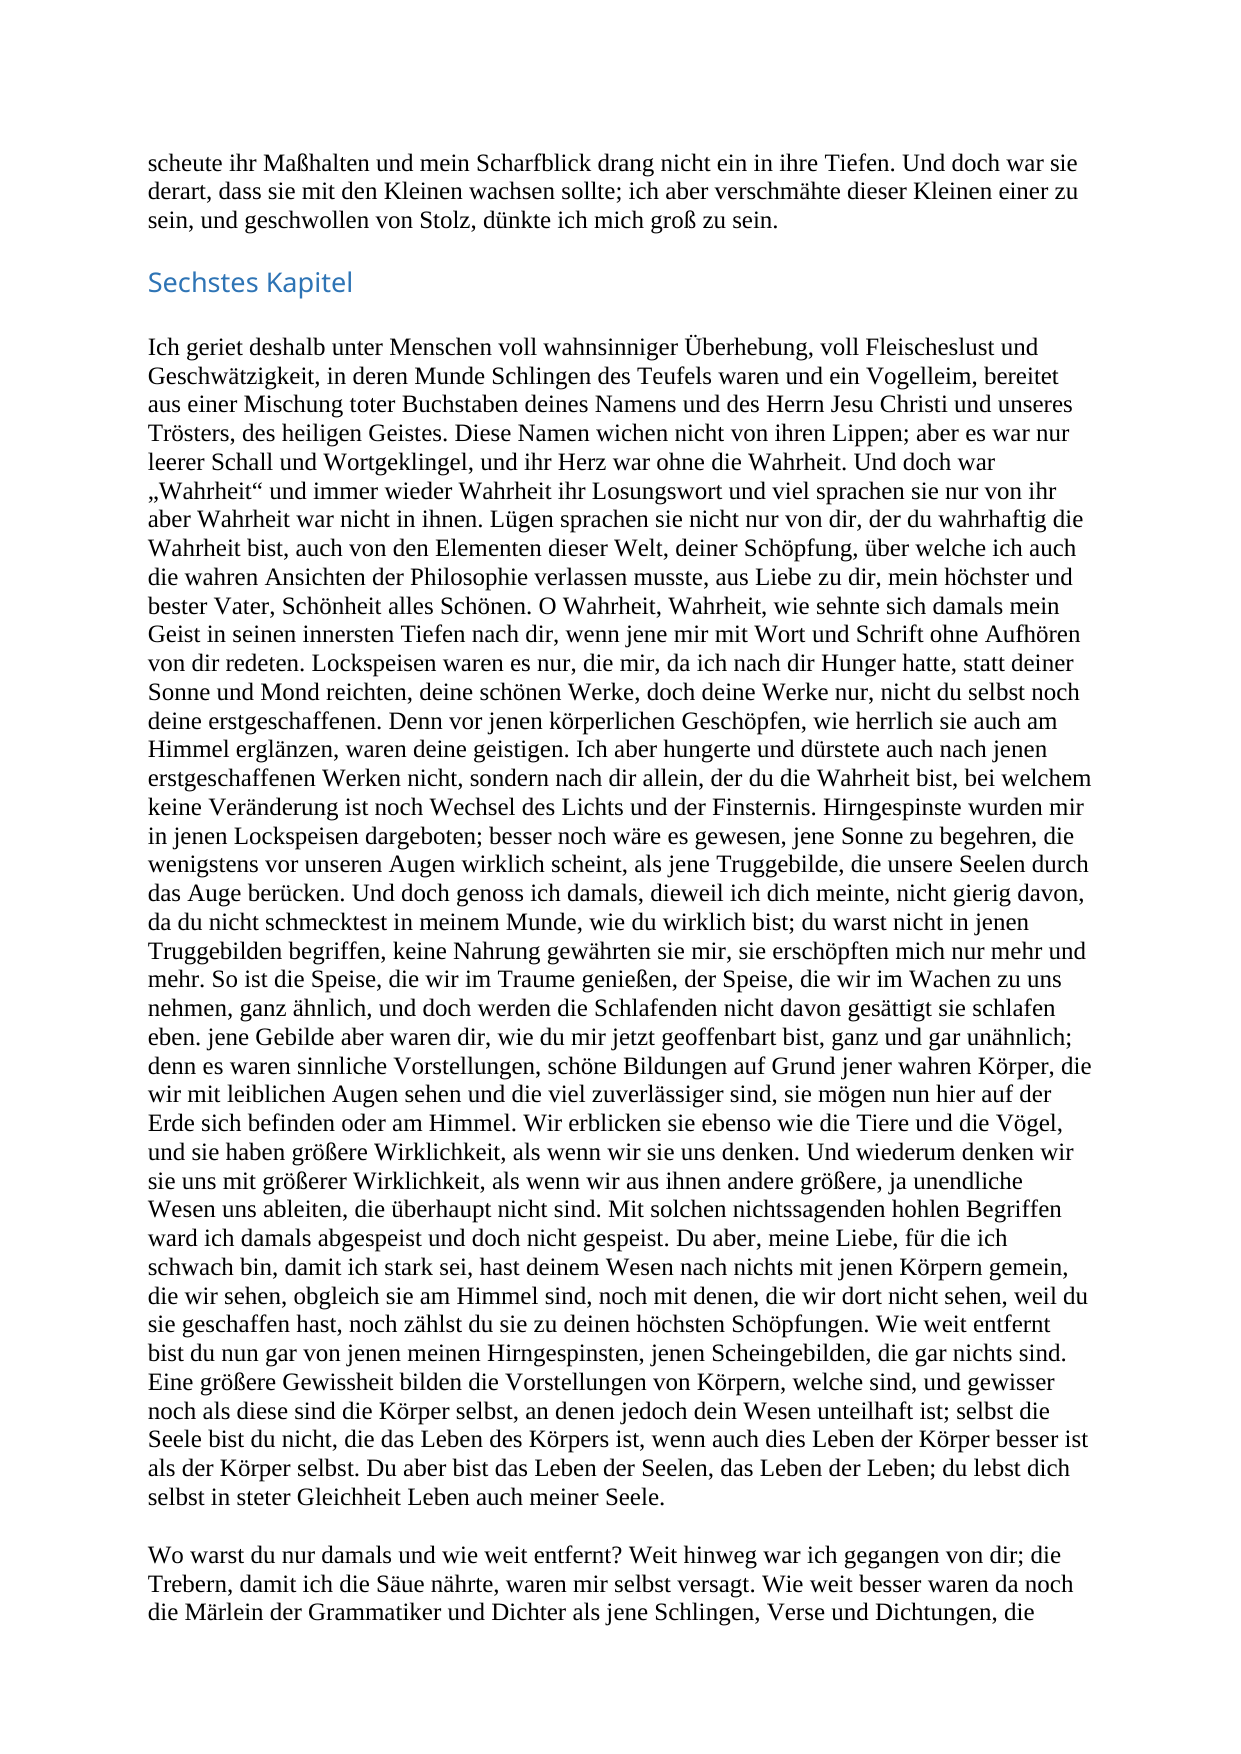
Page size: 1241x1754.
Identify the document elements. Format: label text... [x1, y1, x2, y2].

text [148, 148, 1093, 234]
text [148, 1540, 1093, 1626]
subtitle Sechstes Kapitel [148, 263, 1093, 300]
text Ich geriet deshalb unter Menschen voll wahnsinniger Überhebung, voll Fleischeslust und Geschwätzigkeit, in deren Munde Schlingen des Teufels waren und ein Vogelleim, bereitet aus einer Mischung toter Buchstaben deines Namens und des Herrn Jesu Christi und unseres Trösters, des heiligen Geistes. Diese Namen wichen nicht von ihren Lippen; aber es war nur leerer Schall und Wortgeklingel, und ihr Herz war ohne die Wahrheit. Und doch war „Wahrheit“ und immer wieder Wahrheit ihr Losungswort und viel sprachen sie nur von ihr aber Wahrheit war nicht in ihnen. Lügen sprachen sie nicht nur von dir, der du wahrhaftig die Wahrheit bist, auch von den Elementen dieser Welt, deiner Schöpfung, über welche ich auch die wahren Ansichten der Philosophie verlassen musste, aus Liebe zu dir, mein höchster und bester Vater, Schönheit alles Schönen. O Wahrheit, Wahrheit, wie sehnte sich damals mein Geist in seinen innersten Tiefen nach dir, wenn jene mir mit Wort und Schrift ohne Aufhören von dir redeten. Lockspeisen waren es nur, die mir, da ich nach dir Hunger hatte, statt deiner Sonne und Mond reichten, deine schönen Werke, doch deine Werke nur, nicht du selbst noch deine erstgeschaffenen. Denn vor jenen körperlichen Geschöpfen, wie herrlich sie auch am Himmel erglänzen, waren deine geistigen. Ich aber hungerte und dürstete auch nach jenen erstgeschaffenen Werken nicht, sondern nach dir allein, der du die Wahrheit bist, bei welchem keine Veränderung ist noch Wechsel des Lichts und der Finsternis. Hirngespinste wurden mir in jenen Lockspeisen dargeboten; besser noch wäre es gewesen, jene Sonne zu begehren, die wenigstens vor unseren Augen wirklich scheint, als jene Truggebilde, die unsere Seelen durch das Auge berücken. Und doch genoss ich damals, dieweil ich dich meinte, nicht gierig davon, da du nicht schmecktest in meinem Munde, wie du wirklich bist; du warst nicht in jenen Truggebilden begriffen, keine Nahrung gewährten sie mir, sie erschöpften mich nur mehr und mehr. So ist die Speise, die wir im Traume genießen, der Speise, die wir im Wachen zu uns nehmen, ganz ähnlich, und doch werden die Schlafenden nicht davon gesättigt sie schlafen eben. jene Gebilde aber waren dir, wie du mir jetzt geoffenbart bist, ganz und gar unähnlich; denn es waren sinnliche Vorstellungen, schöne Bildungen auf Grund jener wahren Körper, die wir mit leiblichen Augen sehen und die viel zuverlässiger sind, sie mögen nun hier auf der Erde sich befinden oder am Himmel. Wir erblicken sie ebenso wie die Tiere und die Vögel, und sie haben größere Wirklichkeit, als wenn wir sie uns denken. Und wiederum denken wir sie uns mit größerer Wirklichkeit, als wenn wir aus ihnen andere größere, ja unendliche Wesen uns ableiten, die überhaupt nicht sind. Mit solchen nichtssagenden hohlen Begriffen ward ich damals abgespeist und doch nicht gespeist. Du aber, meine Liebe, für die ich schwach bin, damit ich stark sei, hast deinem Wesen nach nichts mit jenen Körpern gemein, die wir sehen, obgleich sie am Himmel sind, noch mit denen, die wir dort nicht sehen, weil du sie geschaffen hast, noch zählst du sie zu deinen höchsten Schöpfungen. Wie weit entfernt bist du nun gar von jenen meinen Hirngespinsten, jenen Scheingebilden, die gar nichts sind. Eine größere Gewissheit bilden die Vorstellungen von Körpern, welche sind, und gewisser noch als diese sind die Körper selbst, an denen jedoch dein Wesen unteilhaft ist; selbst die Seele bist du nicht, die das Leben des Körpers ist, wenn auch dies Leben der Körper besser ist als der Körper selbst. Du aber bist das Leben der Seelen, das Leben der Leben; du lebst dich selbst in steter Gleichheit Leben auch meiner Seele. [148, 332, 1093, 1511]
